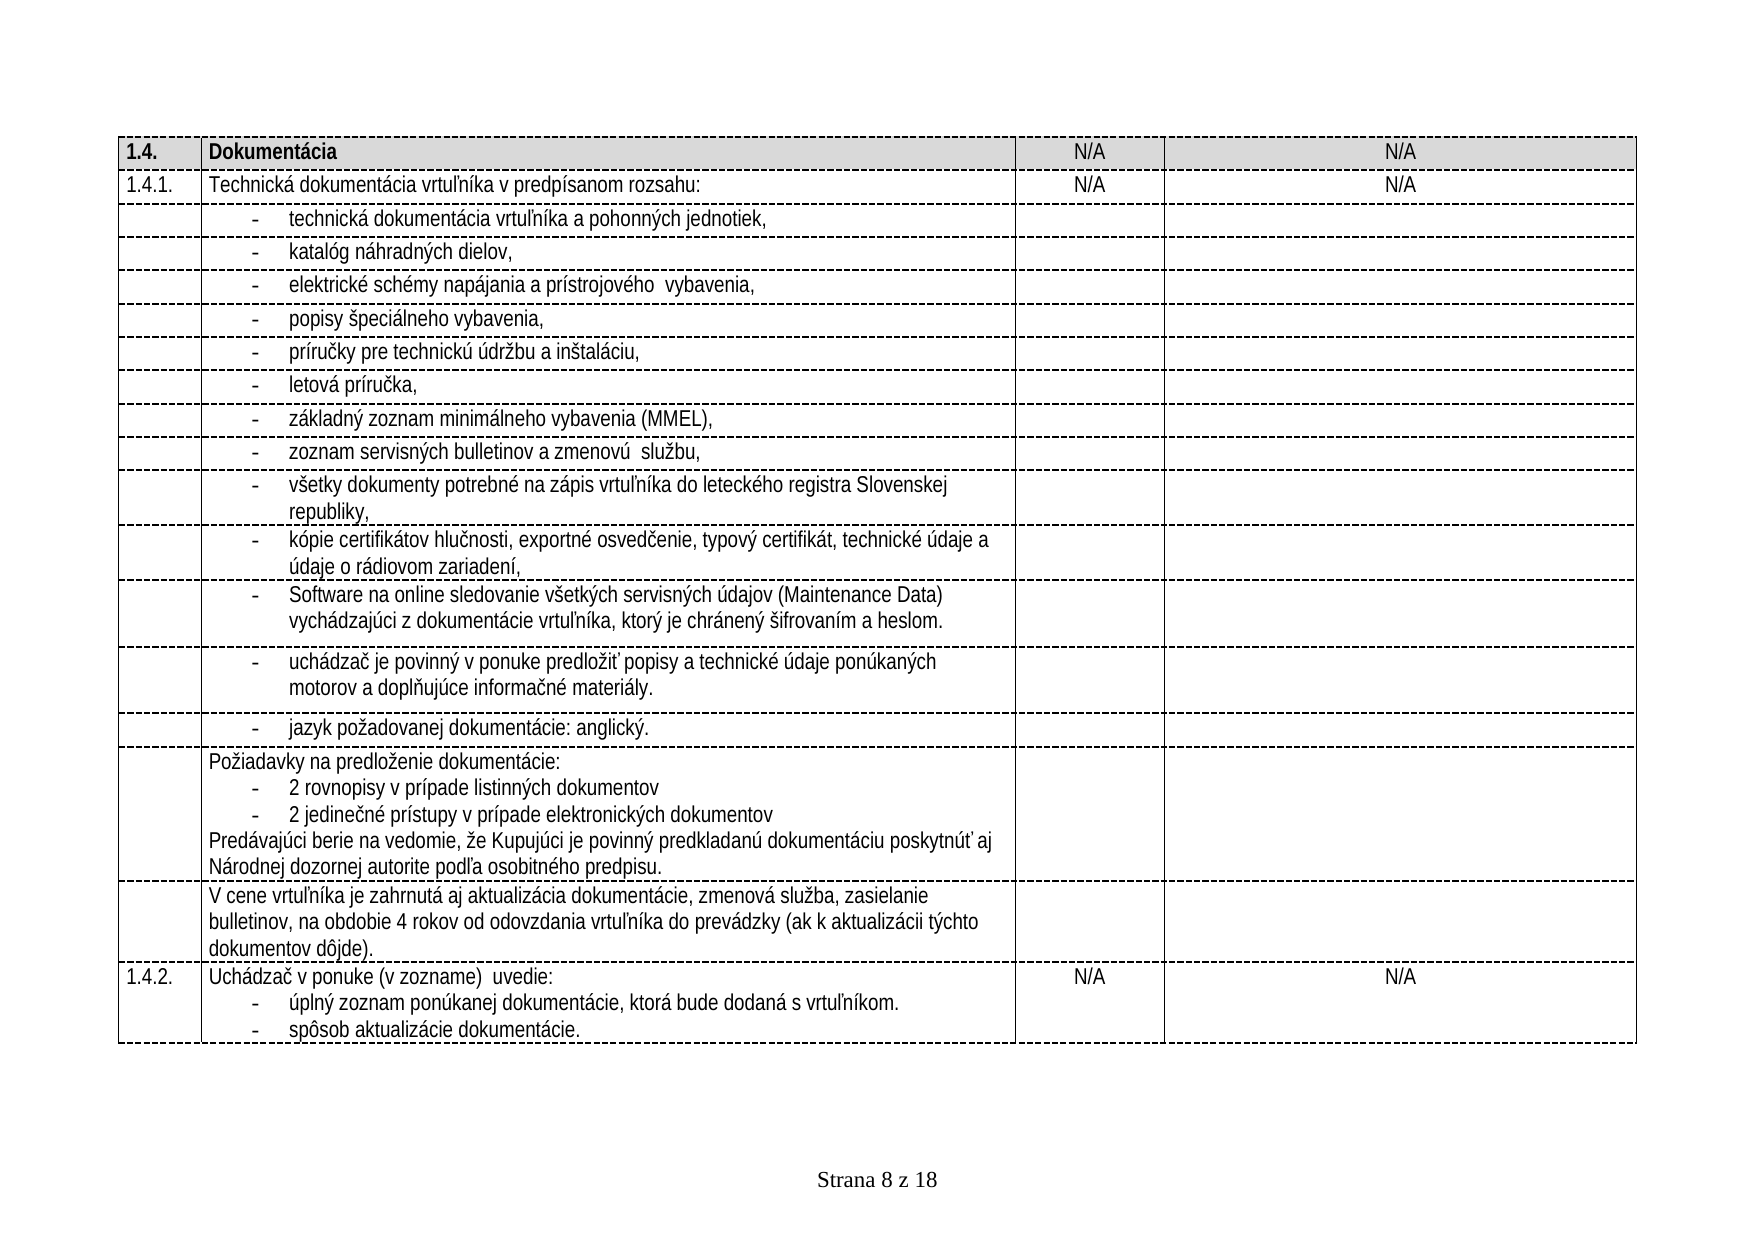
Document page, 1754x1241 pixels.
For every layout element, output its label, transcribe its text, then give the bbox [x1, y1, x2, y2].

table_cell [1165, 369, 1636, 402]
table_cell [1016, 203, 1164, 236]
table_cell [1016, 524, 1164, 579]
table_cell [119, 746, 201, 880]
table_cell [119, 579, 201, 646]
table_cell uchádzač je povinný v ponuke predložiť popisy a technické údaje ponúkaných motorov a doplňujúce informačné materiály. [202, 646, 1015, 712]
table_cell letová príručka, [202, 369, 1015, 402]
table_cell [119, 436, 201, 469]
table_cell N/A [1165, 169, 1636, 202]
table_cell [1165, 403, 1636, 436]
table_cell všetky dokumenty potrebné na zápis vrtuľníka do leteckého registra Slovenskej republiky, [202, 469, 1015, 524]
table_cell [119, 336, 201, 369]
table_cell Požiadavky na predloženie dokumentácie: 2 rovnopisy v prípade listinných dokumentov 2 jedinečné prístupy v prípade elektronických dokumentov Predávajúci berie na vedomie, že Kupujúci je povinný predkladanú dokumentáciu poskytnúť aj Národnej dozornej autorite podľa osobitného predpisu. [202, 746, 1015, 880]
table_cell elektrické schémy napájania a prístrojového vybavenia, [202, 269, 1015, 302]
table_cell [119, 369, 201, 402]
table_cell [1165, 646, 1636, 712]
table_cell Uchádzač v ponuke (v zozname) uvedie: úplný zoznam ponúkanej dokumentácie, ktorá bude dodaná s vrtuľníkom. spôsob aktualizácie dokumentácie. [202, 961, 1015, 1042]
table_cell [119, 303, 201, 336]
table_cell N/A [1165, 961, 1636, 1042]
table_cell [1016, 269, 1164, 302]
table_cell jazyk požadovanej dokumentácie: anglický. [202, 712, 1015, 746]
table_cell [119, 712, 201, 746]
table_cell príručky pre technickú údržbu a inštaláciu, [202, 336, 1015, 369]
table_cell [1016, 369, 1164, 402]
table_cell V cene vrtuľníka je zahrnutá aj aktualizácia dokumentácie, zmenová služba, zasielanie bulletinov, na obdobie 4 rokov od odovzdania vrtuľníka do prevádzky (ak k aktualizácii týchto dokumentov dôjde). [202, 880, 1015, 961]
table_cell [1016, 436, 1164, 469]
table_cell [1165, 336, 1636, 369]
table_cell [1165, 203, 1636, 236]
table_header Dokumentácia [202, 136, 1015, 169]
table_cell Technická dokumentácia vrtuľníka v predpísanom rozsahu: [202, 169, 1015, 202]
table_header N/A [1016, 136, 1164, 169]
table_cell [1165, 579, 1636, 646]
table_cell [1165, 469, 1636, 524]
table_cell [1016, 336, 1164, 369]
table_cell [119, 236, 201, 269]
table_cell N/A [1016, 169, 1164, 202]
table_cell [1165, 746, 1636, 880]
table_cell [119, 524, 201, 579]
table_cell [119, 646, 201, 712]
table_cell N/A [1016, 961, 1164, 1042]
table_cell [1016, 579, 1164, 646]
table_cell [1165, 303, 1636, 336]
table_cell [1016, 403, 1164, 436]
table_cell [1165, 269, 1636, 302]
table_cell kópie certifikátov hlučnosti, exportné osvedčenie, typový certifikát, technické údaje a údaje o rádiovom zariadení, [202, 524, 1015, 579]
table_header 1.4. [119, 136, 201, 169]
table_cell [1016, 746, 1164, 880]
table_cell [1016, 646, 1164, 712]
table_header N/A [1165, 136, 1636, 169]
table_cell [1016, 880, 1164, 961]
table_cell zoznam servisných bulletinov a zmenovú službu, [202, 436, 1015, 469]
table_cell [1165, 712, 1636, 746]
table_cell [119, 269, 201, 302]
table_cell 1.4.2. [119, 961, 201, 1042]
table_cell Software na online sledovanie všetkých servisných údajov (Maintenance Data) vychádzajúci z dokumentácie vrtuľníka, ktorý je chránený šifrovaním a heslom. [202, 579, 1015, 646]
table_cell [1165, 436, 1636, 469]
table_cell [1016, 303, 1164, 336]
table_cell katalóg náhradných dielov, [202, 236, 1015, 269]
table_cell základný zoznam minimálneho vybavenia (MMEL), [202, 403, 1015, 436]
table_cell [119, 203, 201, 236]
table_cell [119, 403, 201, 436]
table_cell [1016, 712, 1164, 746]
table_cell [1016, 469, 1164, 524]
table_cell [119, 469, 201, 524]
table_cell 1.4.1. [119, 169, 201, 202]
table_cell [1165, 236, 1636, 269]
table_cell [1165, 524, 1636, 579]
table_cell [1165, 880, 1636, 961]
table_cell [119, 880, 201, 961]
table_cell [1016, 236, 1164, 269]
table_cell popisy špeciálneho vybavenia, [202, 303, 1015, 336]
table_cell technická dokumentácia vrtuľníka a pohonných jednotiek, [202, 203, 1015, 236]
